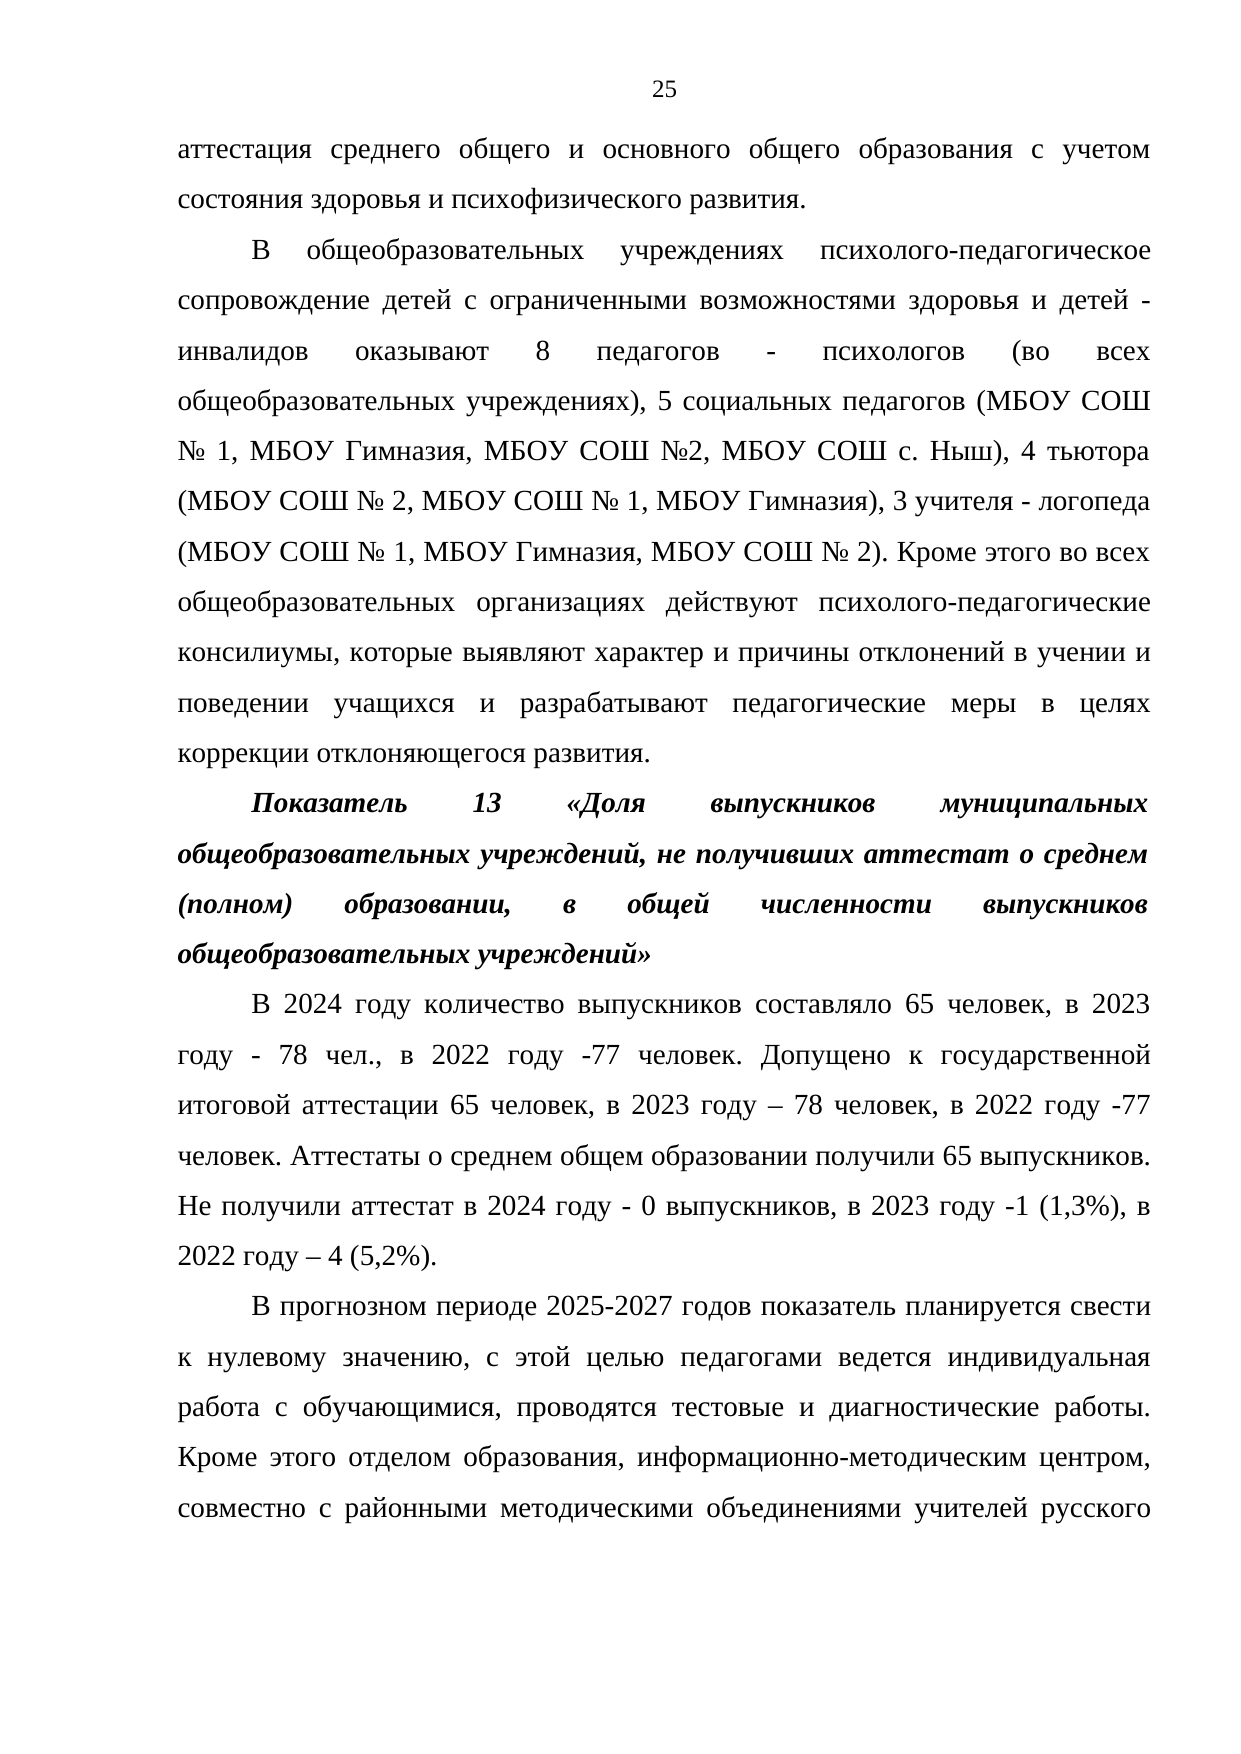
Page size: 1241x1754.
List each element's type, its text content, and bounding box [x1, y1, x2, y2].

text Показатель 13 «Доля выпускников муниципальных общеобразовательных учреждений, не получивших аттестат о среднем (полном) образовании, в общей численности выпускников общеобразовательных учреждений» [177, 785, 1152, 970]
text В 2024 году количество выпускников составляло 65 человек, в 2023 году - 78 чел., в 2022 году -77 человек. Допущено к государственной итоговой аттестации 65 человек, в 2023 году – 78 человек, в 2022 году -77 человек. Аттестаты о среднем общем образовании получили 65 выпускников. Не получили аттестат в 2024 году - 0 выпускников, в 2023 году -1 (1,3%), в 2022 году – 4 (5,2%). [177, 987, 1152, 1272]
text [177, 1288, 1152, 1523]
text В общеобразовательных учреждениях психолого-педагогическое сопровождение детей с ограниченными возможностями здоровья и детей - инвалидов оказывают 8 педагогов - психологов (во всех общеобразовательных учреждениях), 5 социальных педагогов (МБОУ СОШ № 1, МБОУ Гимназия, МБОУ СОШ №2, МБОУ СОШ с. Ныш), 4 тьютора (МБОУ СОШ № 2, МБОУ СОШ № 1, МБОУ Гимназия), 3 учителя - логопеда (МБОУ СОШ № 1, МБОУ Гимназия, МБОУ СОШ № 2). Кроме этого во всех общеобразовательных организациях действуют психолого-педагогические консилиумы, которые выявляют характер и причины отклонений в учении и поведении учащихся и разрабатывают педагогические меры в целях коррекции отклоняющегося развития. [177, 232, 1152, 769]
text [177, 131, 1152, 215]
